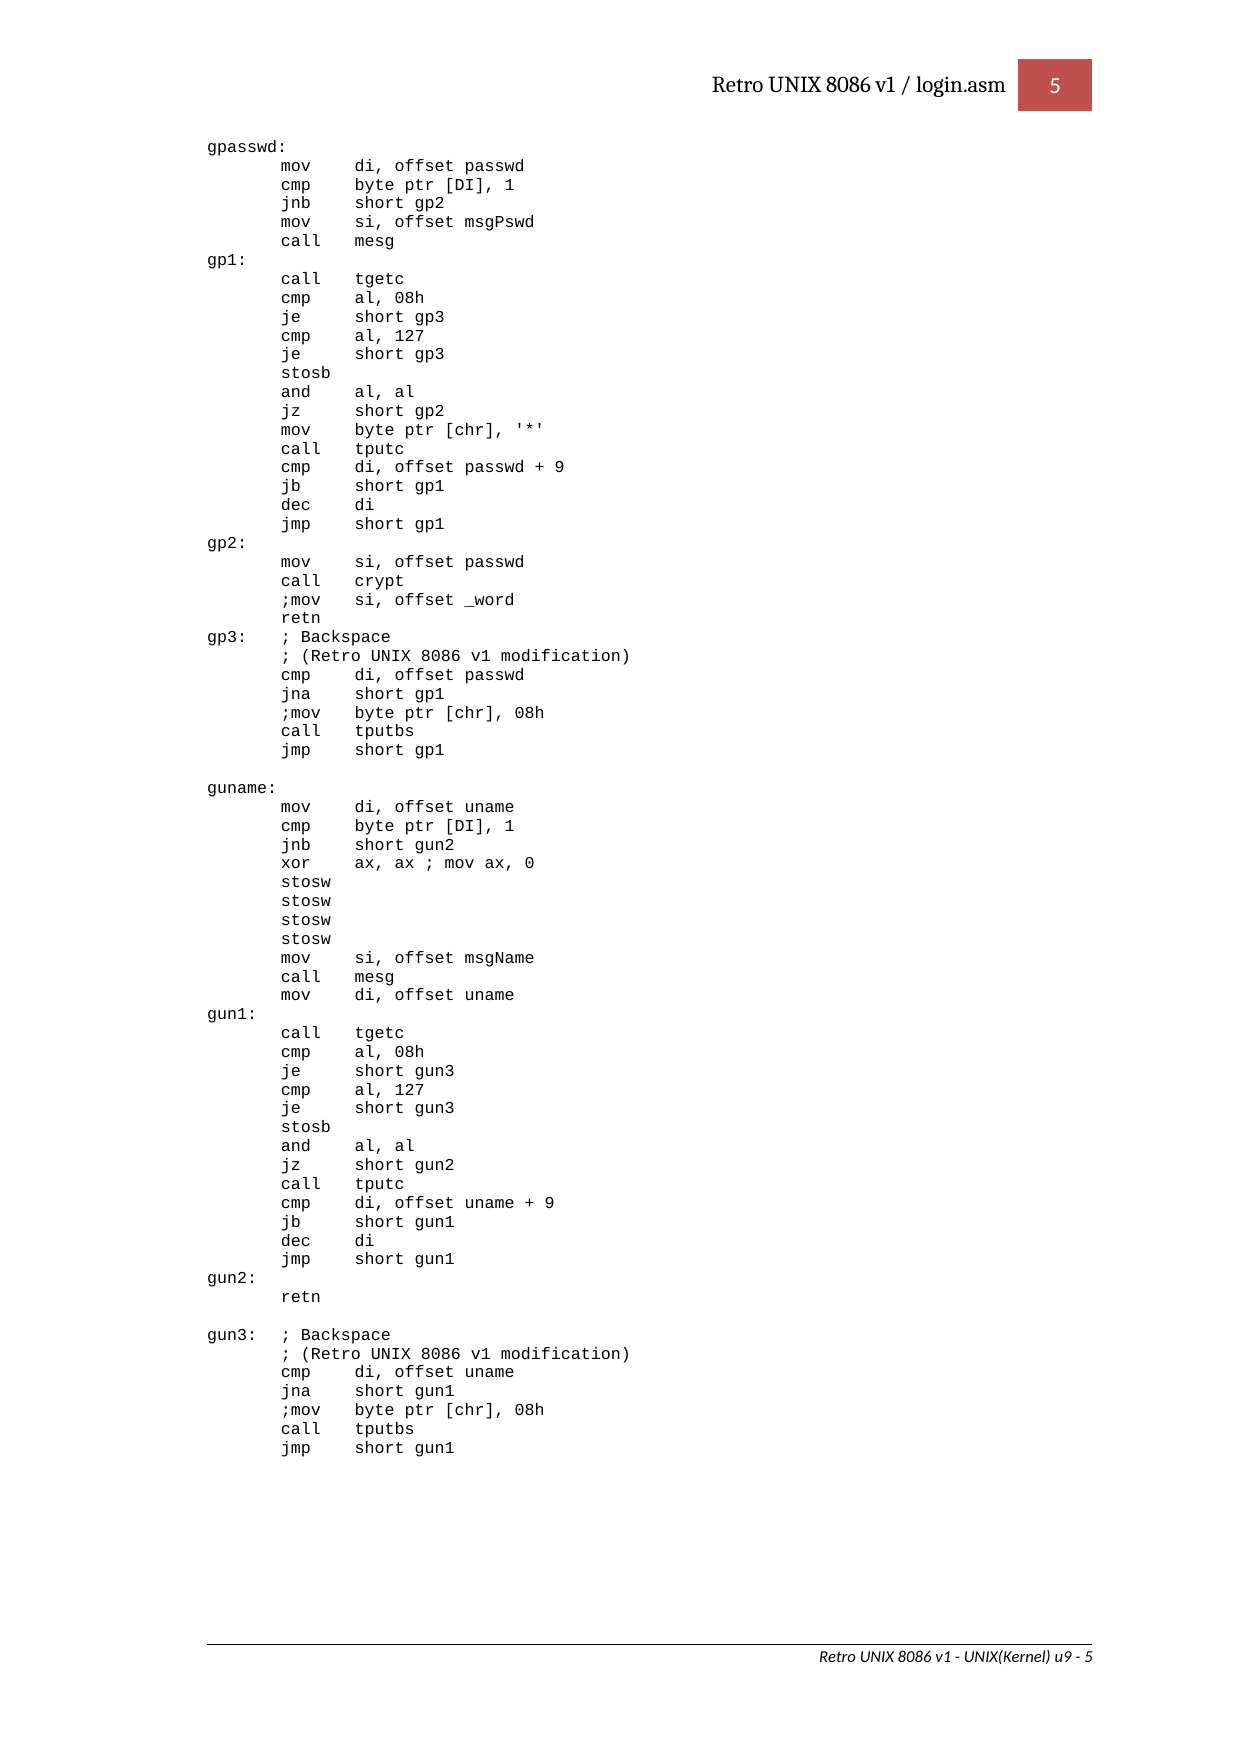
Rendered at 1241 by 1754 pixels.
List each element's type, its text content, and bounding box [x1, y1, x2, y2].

text mov di, offset passwd [207, 157, 1092, 176]
text call crypt [207, 572, 1092, 591]
text gp3: ; Backspace [207, 629, 1092, 648]
text call tputbs [207, 1421, 1092, 1439]
text gpasswd: [207, 138, 1092, 157]
text mov si, offset msgPswd [207, 214, 1092, 233]
text jna short gun1 [207, 1383, 1092, 1402]
text jmp short gp1 [207, 742, 1092, 761]
text gun2: [207, 1270, 1092, 1289]
text jz short gp2 [207, 402, 1092, 421]
text call tgetc [207, 1025, 1092, 1043]
text cmp byte ptr [DI], 1 [207, 176, 1092, 195]
text cmp al, 127 [207, 327, 1092, 346]
text gp1: [207, 252, 1092, 271]
text call tputc [207, 1176, 1092, 1194]
text jna short gp1 [207, 685, 1092, 704]
text cmp al, 08h [207, 1043, 1092, 1062]
text call tgetc [207, 271, 1092, 289]
text stosb [207, 1119, 1092, 1138]
text cmp byte ptr [DI], 1 [207, 817, 1092, 836]
text ;mov byte ptr [chr], 08h [207, 704, 1092, 723]
text mov byte ptr [chr], '*' [207, 421, 1092, 440]
text mov si, offset passwd [207, 553, 1092, 572]
text call mesg [207, 233, 1092, 252]
text dec di [207, 497, 1092, 516]
text jmp short gp1 [207, 516, 1092, 534]
text ; (Retro UNIX 8086 v1 modification) [207, 1345, 1092, 1364]
text jmp short gun1 [207, 1439, 1092, 1458]
text jb short gun1 [207, 1213, 1092, 1232]
text gun3: ; Backspace [207, 1326, 1092, 1345]
text ; (Retro UNIX 8086 v1 modification) [207, 648, 1092, 666]
text je short gp3 [207, 308, 1092, 327]
text and al, al [207, 1138, 1092, 1157]
text mov di, offset uname [207, 987, 1092, 1006]
text retn [207, 610, 1092, 629]
text cmp di, offset uname + 9 [207, 1194, 1092, 1213]
text stosb [207, 365, 1092, 384]
text guname: [207, 779, 1092, 798]
text mov si, offset msgName [207, 949, 1092, 968]
text cmp al, 127 [207, 1081, 1092, 1100]
text call tputbs [207, 723, 1092, 742]
text cmp di, offset uname [207, 1364, 1092, 1383]
text jz short gun2 [207, 1157, 1092, 1176]
text stosw [207, 912, 1092, 930]
text dec di [207, 1232, 1092, 1251]
text jnb short gp2 [207, 195, 1092, 214]
text jnb short gun2 [207, 836, 1092, 855]
text ;mov si, offset _word [207, 591, 1092, 610]
text jb short gp1 [207, 478, 1092, 497]
text mov di, offset uname [207, 798, 1092, 817]
text jmp short gun1 [207, 1251, 1092, 1270]
text gun1: [207, 1006, 1092, 1025]
text je short gp3 [207, 346, 1092, 365]
text retn [207, 1289, 1092, 1307]
text xor ax, ax ; mov ax, 0 [207, 855, 1092, 874]
text stosw [207, 874, 1092, 893]
text call mesg [207, 968, 1092, 987]
text stosw [207, 930, 1092, 949]
text je short gun3 [207, 1062, 1092, 1081]
text ;mov byte ptr [chr], 08h [207, 1402, 1092, 1421]
text cmp di, offset passwd + 9 [207, 459, 1092, 478]
text je short gun3 [207, 1100, 1092, 1119]
text and al, al [207, 384, 1092, 402]
text call tputc [207, 440, 1092, 459]
text gp2: [207, 534, 1092, 553]
text cmp di, offset passwd [207, 666, 1092, 685]
text cmp al, 08h [207, 289, 1092, 308]
text stosw [207, 893, 1092, 912]
